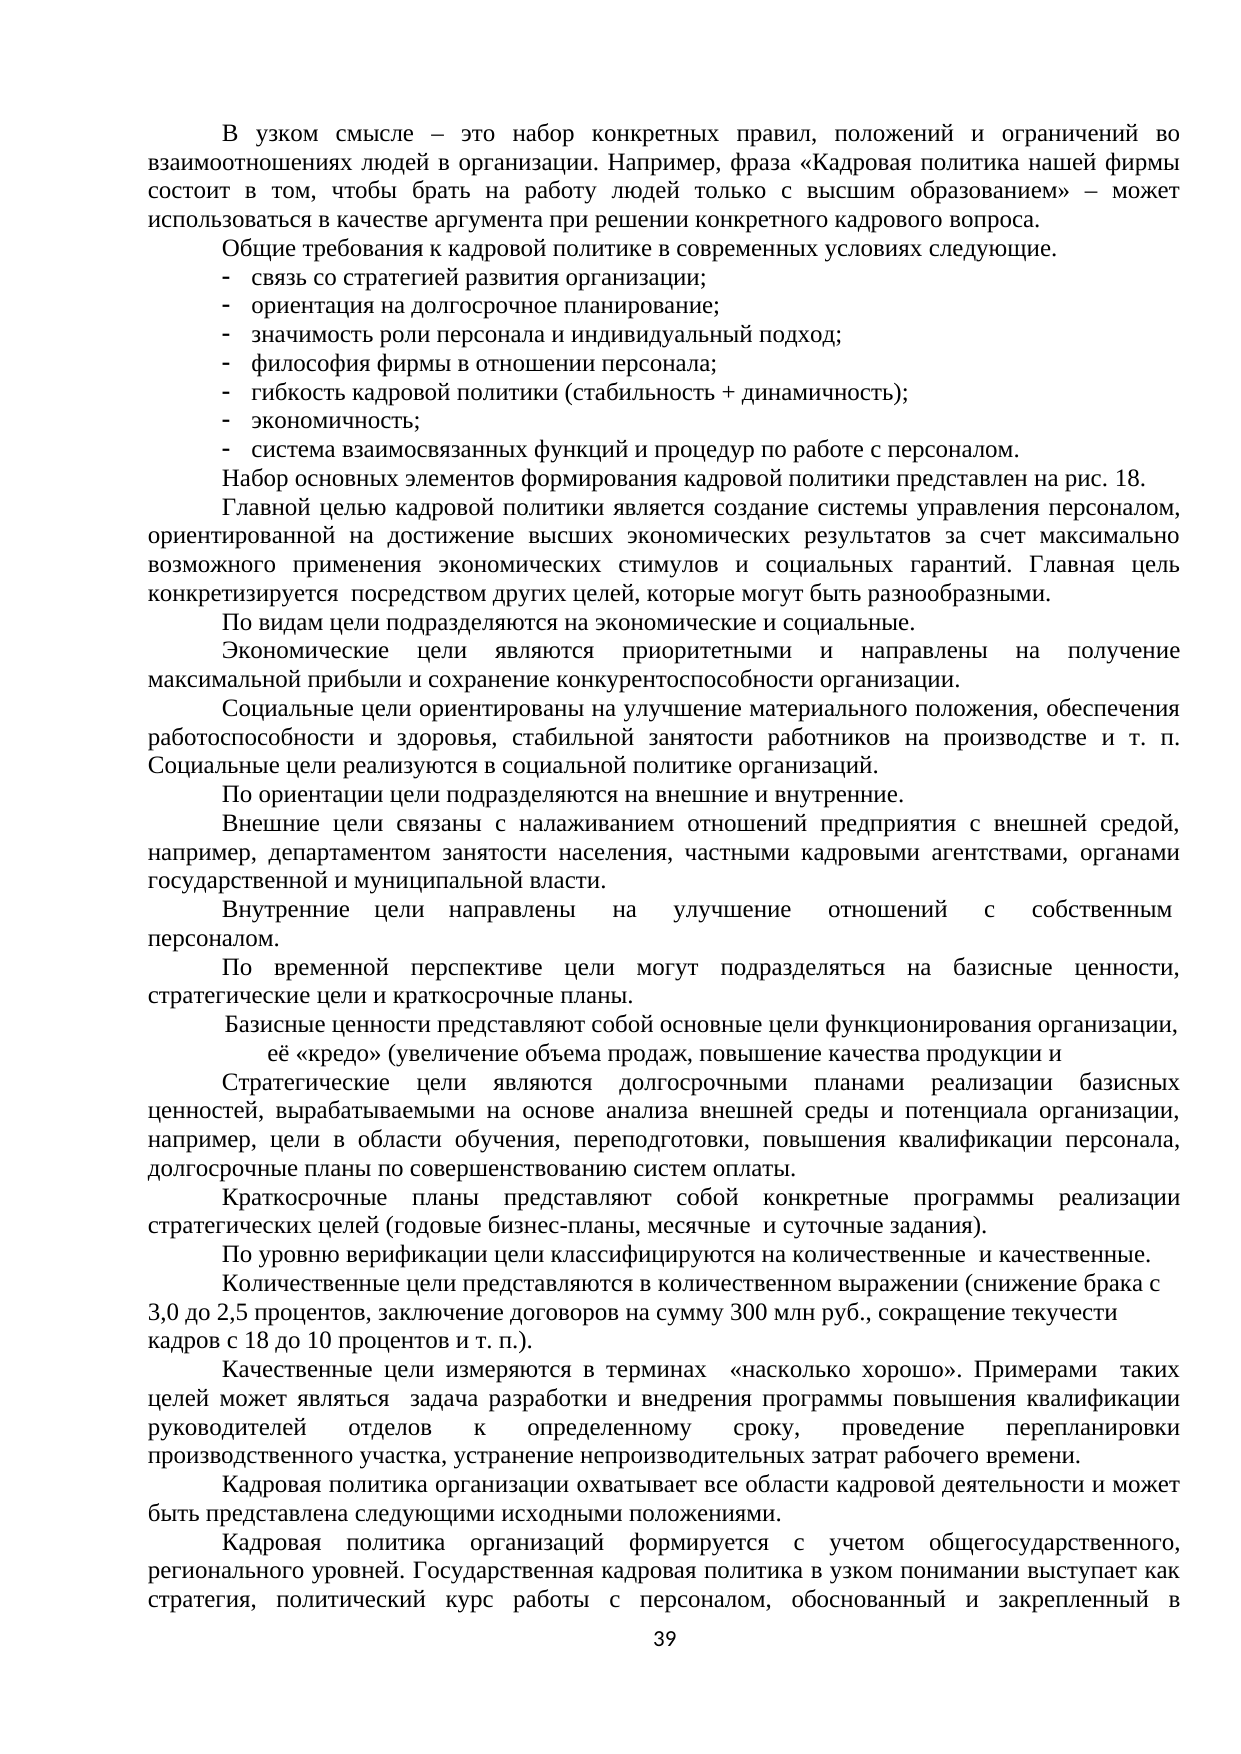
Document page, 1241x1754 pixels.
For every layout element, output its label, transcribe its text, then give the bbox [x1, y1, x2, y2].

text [148, 1527, 1181, 1613]
text По временной перспективе цели могут подразделяться на базисные ценности, стратегические цели и краткосрочные планы. [148, 952, 1181, 1009]
text Внешние цели связаны с налаживанием отношений предприятия с внешней средой, например, департаментом занятости населения, частными кадровыми агентствами, органами государственной и муниципальной власти. [148, 808, 1181, 894]
text Базисные ценности представляют собой основные цели функционирования организации, её «кредо» (увеличение объема продаж, повышение качества продукции и [148, 1009, 1181, 1067]
list система взаимосвязанных функций и процедур по работе с персоналом. [148, 434, 1181, 463]
text Краткосрочные планы представляют собой конкретные программы реализации стратегических целей (годовые бизнес-планы, месячные и суточные задания). [148, 1182, 1181, 1239]
list связь со стратегией развития организации; [148, 262, 1181, 291]
list философия фирмы в отношении персонала; [148, 348, 1181, 377]
text Набор основных элементов формирования кадровой политики представлен на рис. 18. [148, 463, 1181, 492]
text Социальные цели ориентированы на улучшение материального положения, обеспечения работоспособности и здоровья, стабильной занятости работников на производстве и т. п. Социальные цели реализуются в социальной политике организаций. [148, 693, 1181, 779]
list экономичность; [148, 406, 1181, 434]
text Количественные цели представляются в количественном выражении (снижение брака с 3,0 до 2,5 процентов, заключение договоров на сумму 300 млн руб., сокращение текучести кадров с 18 до 10 процентов и т. п.). [148, 1268, 1181, 1354]
text По ориентации цели подразделяются на внешние и внутренние. [148, 779, 1181, 808]
list гибкость кадровой политики (стабильность + динамичность); [148, 377, 1181, 406]
list значимость роли персонала и индивидуальный подход; [148, 319, 1181, 348]
text Экономические цели являются приоритетными и направлены на получение максимальной прибыли и сохранение конкурентоспособности организации. [148, 636, 1181, 693]
text По уровню верификации цели классифицируются на количественные и качественные. [148, 1239, 1181, 1268]
text В узком смысле – это набор конкретных правил, положений и ограничений во взаимоотношениях людей в организации. Например, фраза «Кадровая политика нашей фирмы состоит в том, чтобы брать на работу людей только с высшим образованием» – может использоваться в качестве аргумента при решении конкретного кадрового вопроса. [148, 118, 1181, 233]
list ориентация на долгосрочное планирование; [148, 291, 1181, 319]
text Главной целью кадровой политики является создание системы управления персоналом, ориентированной на достижение высших экономических результатов за счет максимально возможного применения экономических стимулов и социальных гарантий. Главная цель конкретизируется посредством других целей, которые могут быть разнообразными. [148, 492, 1181, 607]
text Внутренние цели направлены на улучшение отношений с собственным персоналом. [148, 894, 1181, 952]
text Качественные цели измеряются в терминах «насколько хорошо». Примерами таких целей может являться задача разработки и внедрения программы повышения квалификации руководителей отделов к определенному сроку, проведение перепланировки производственного участка, устранение непроизводительных затрат рабочего времени. [148, 1354, 1181, 1469]
text Общие требования к кадровой политике в современных условиях следующие. [148, 233, 1181, 262]
text По видам цели подразделяются на экономические и социальные. [148, 607, 1181, 636]
text Стратегические цели являются долгосрочными планами реализации базисных ценностей, вырабатываемыми на основе анализа внешней среды и потенциала организации, например, цели в области обучения, переподготовки, повышения квалификации персонала, долгосрочные планы по совершенствованию систем оплаты. [148, 1067, 1181, 1182]
text Кадровая политика организации охватывает все области кадровой деятельности и может быть представлена следующими исходными положениями. [148, 1469, 1181, 1527]
